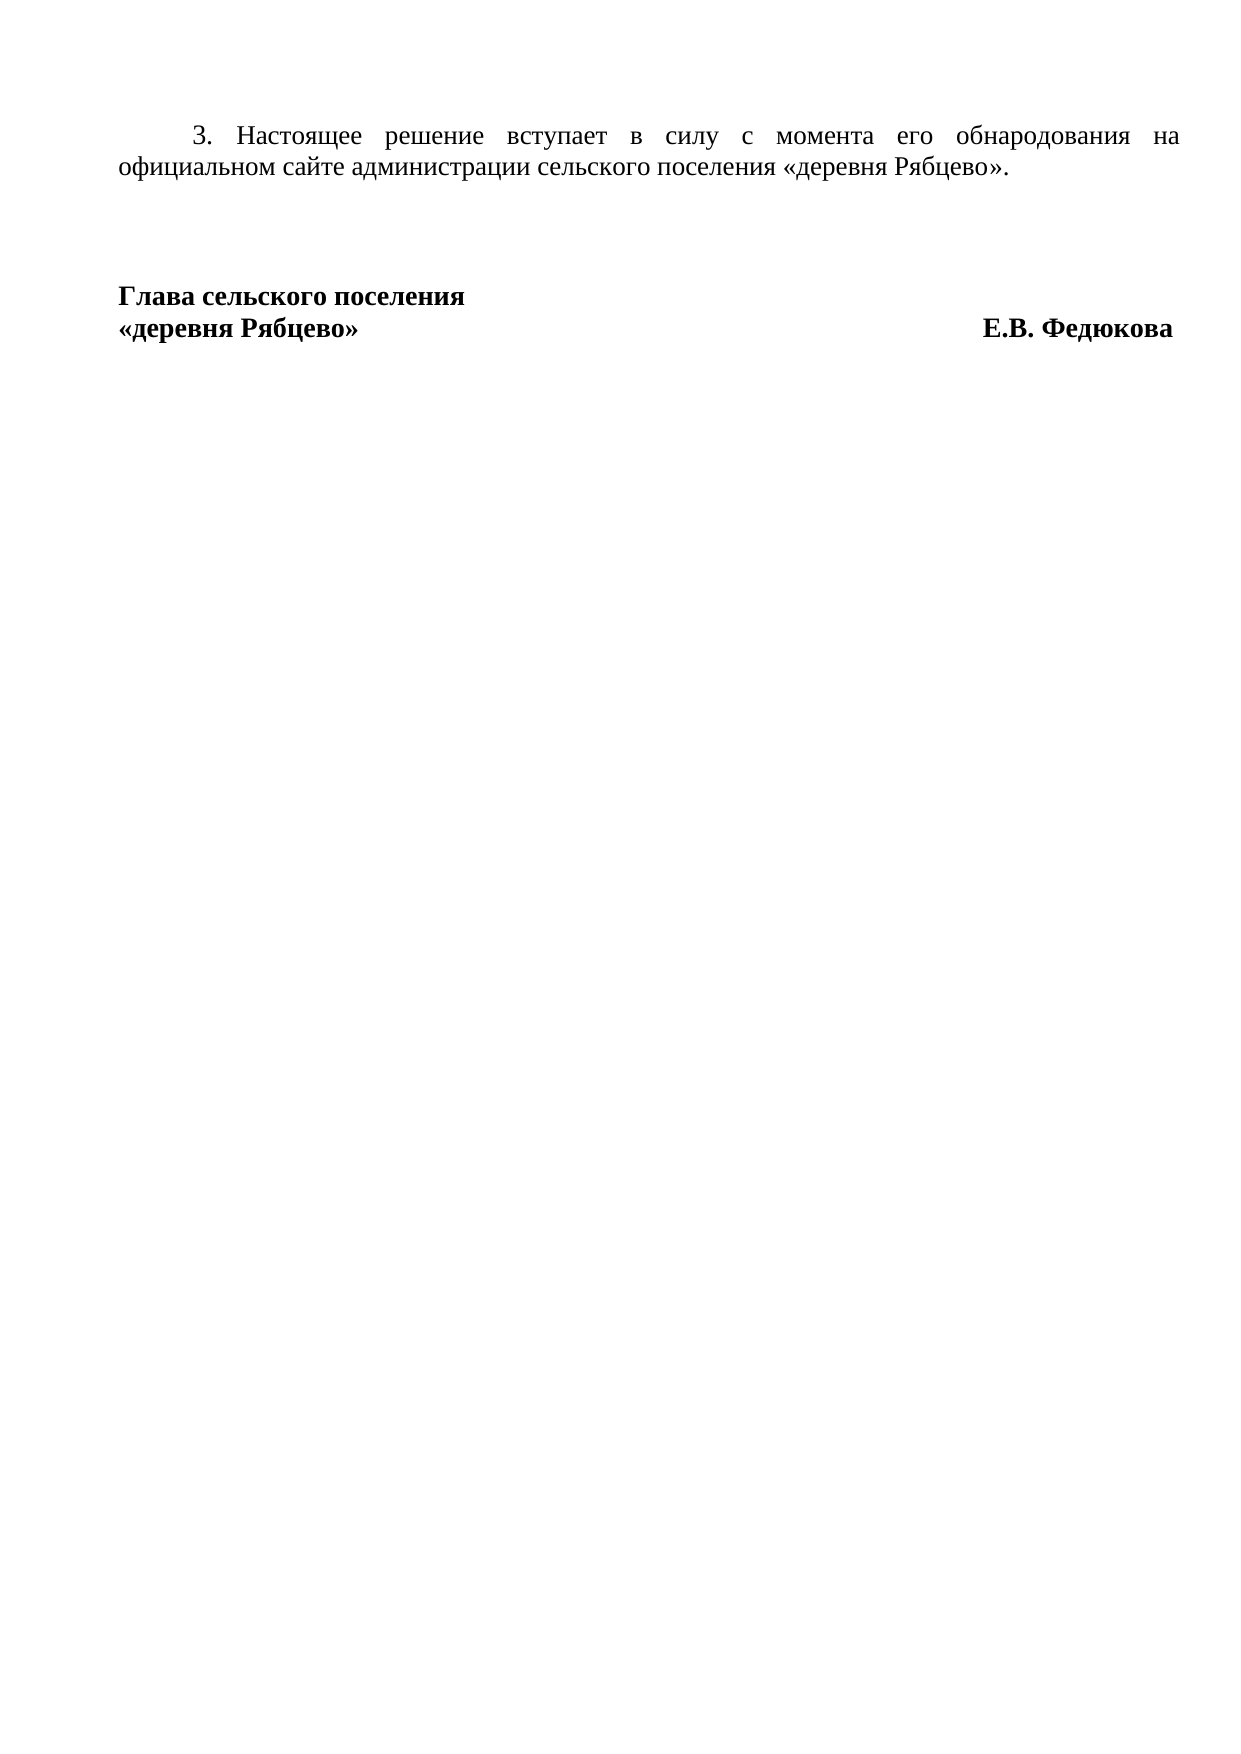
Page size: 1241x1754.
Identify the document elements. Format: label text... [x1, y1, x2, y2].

text «деревня Рябцево» Е.В. Федюкова [118, 311, 1181, 344]
text Глава сельского поселения [118, 279, 1181, 311]
text 3. Настоящее решение вступает в силу с момента его обнародования на официальном сайте администрации сельского поселения «деревня Рябцево». [118, 118, 1181, 182]
